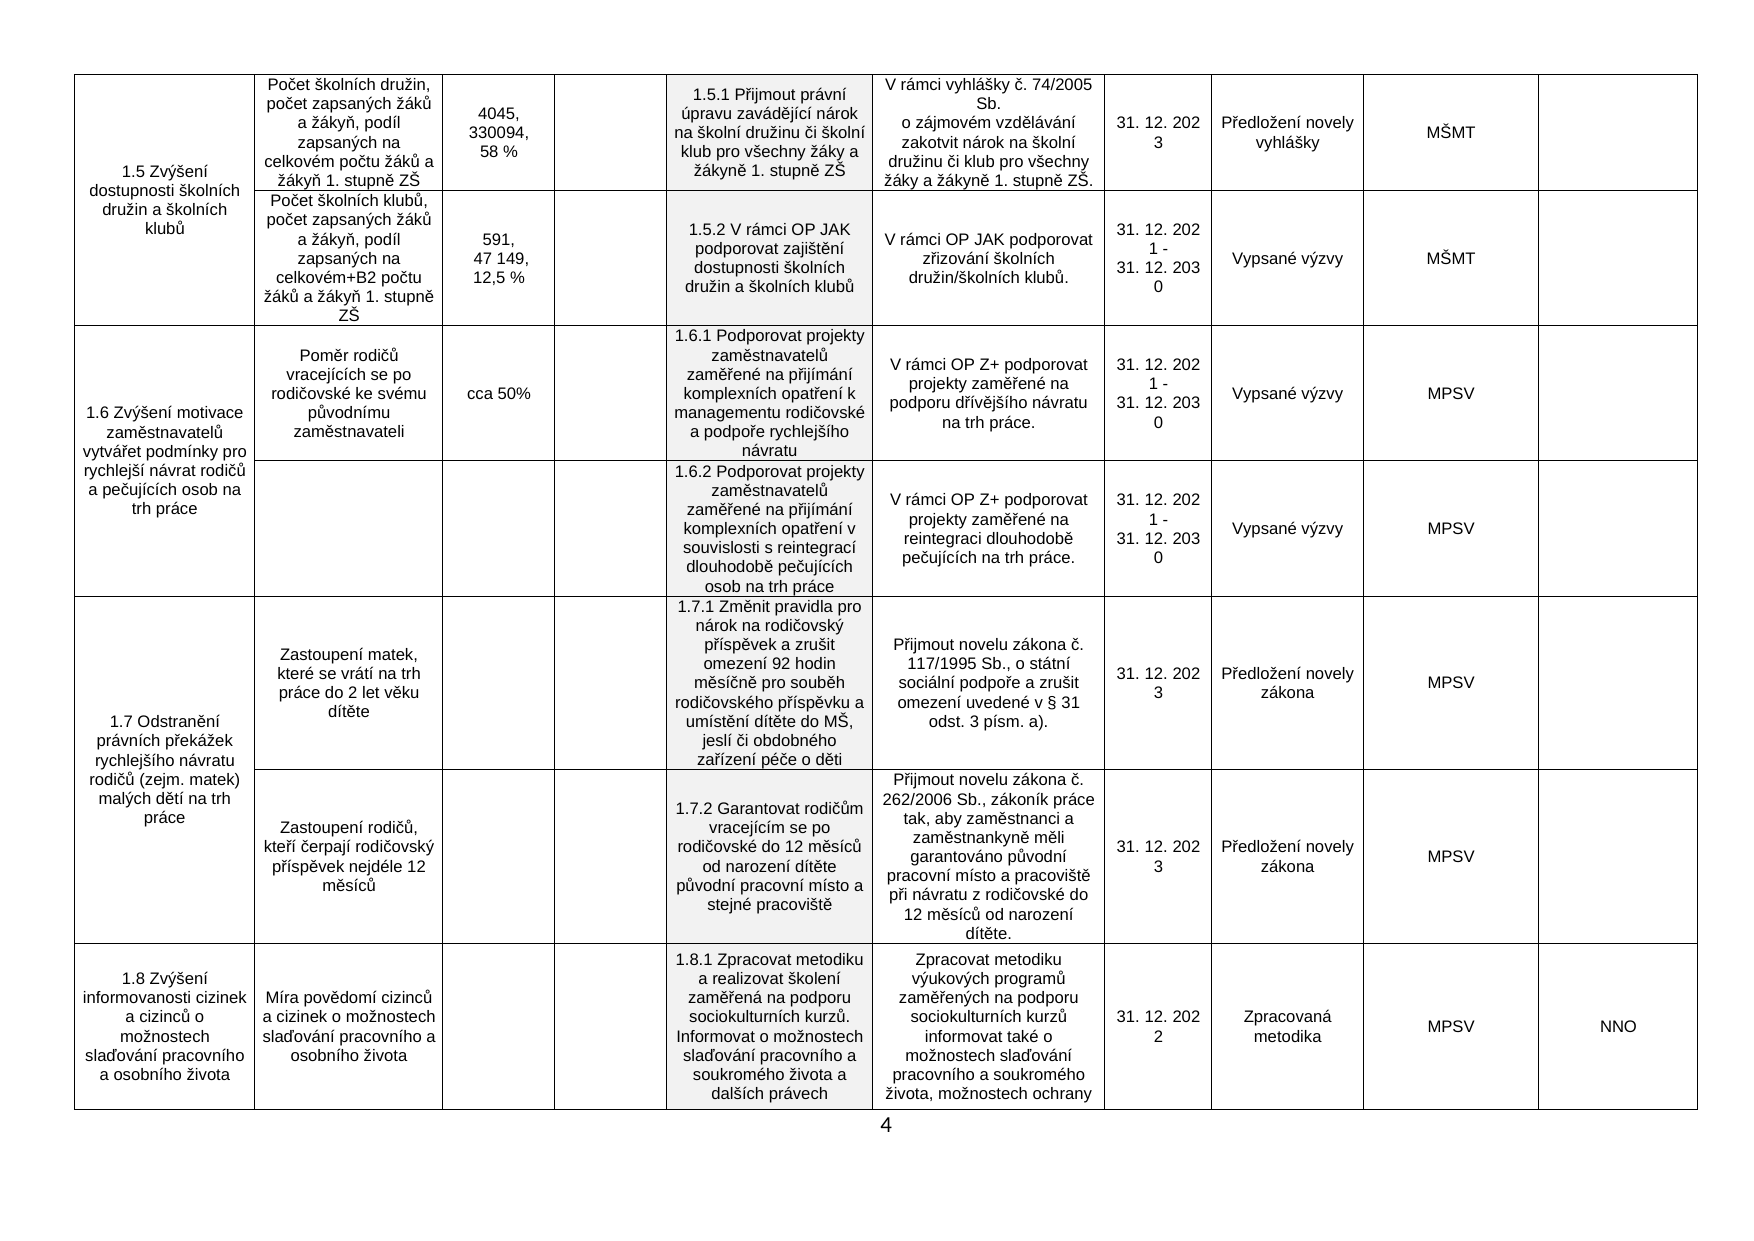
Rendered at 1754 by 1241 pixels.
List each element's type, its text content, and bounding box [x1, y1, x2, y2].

table_cell Vypsané výzvy [1212, 326, 1363, 460]
table_cell [1539, 461, 1697, 596]
table_cell [555, 461, 666, 596]
table_cell MPSV [1364, 770, 1538, 943]
table_cell Zastoupení rodičů, kteří čerpají rodičovský příspěvek nejdéle 12 měsíců [255, 770, 442, 943]
table_cell Přijmout novelu zákona č. 262/2006 Sb., zákoník práce tak, aby zaměstnanci a zaměstnankyně měli garantováno původní pracovní místo a pracoviště při návratu z rodičovské do 12 měsíců od narození dítěte. [873, 770, 1104, 943]
table_cell Vypsané výzvy [1212, 191, 1363, 325]
table_cell Předložení novely zákona [1212, 597, 1363, 769]
table_cell cca 50% [443, 326, 554, 460]
table_cell NNO [1539, 944, 1697, 1109]
table_cell MPSV [1364, 326, 1538, 460]
table_cell [555, 191, 666, 325]
table_cell V rámci OP JAK podporovat zřizování školních družin/školních klubů. [873, 191, 1104, 325]
table_cell 31. 12. 2021 - 31. 12. 2030 [1105, 461, 1211, 596]
table_cell 1.6.1 Podporovat projekty zaměstnavatelů zaměřené na přijímání komplexních opatření k managementu rodičovské a podpoře rychlejšího návratu [667, 326, 872, 460]
table_cell [255, 461, 442, 596]
table_cell [555, 944, 666, 1109]
table_cell 591, 47 149, 12,5 % [443, 191, 554, 325]
table_cell V rámci OP Z+ podporovat projekty zaměřené na reintegraci dlouhodobě pečujících na trh práce. [873, 461, 1104, 596]
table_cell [75, 944, 254, 1109]
table_cell 31. 12. 2023 [1105, 597, 1211, 769]
table_cell 1.5.2 V rámci OP JAK podporovat zajištění dostupnosti školních družin a školních klubů [667, 191, 872, 325]
table_cell V rámci OP Z+ podporovat projekty zaměřené na podporu dřívějšího návratu na trh práce. [873, 326, 1104, 460]
table_cell Zastoupení matek, které se vrátí na trh práce do 2 let věku dítěte [255, 597, 442, 769]
table_cell 31. 12. 2021 - 31. 12. 2030 [1105, 191, 1211, 325]
table_cell [1539, 75, 1697, 190]
table_cell 1.7 Odstranění právních překážek rychlejšího návratu rodičů (zejm. matek) malých dětí na trh práce [75, 597, 254, 943]
table_cell [443, 597, 554, 769]
table_cell 1.5 Zvýšení dostupnosti školních družin a školních klubů [75, 75, 254, 325]
table_cell Předložení novely vyhlášky [1212, 75, 1363, 190]
table_cell MŠMT [1364, 75, 1538, 190]
table_cell MPSV [1364, 461, 1538, 596]
table_cell MŠMT [1364, 191, 1538, 325]
table_cell [555, 75, 666, 190]
table_cell 31. 12. 2021 - 31. 12. 2030 [1105, 326, 1211, 460]
table_cell 31. 12. 2023 [1105, 75, 1211, 190]
table_cell [1539, 326, 1697, 460]
table_cell [555, 326, 666, 460]
table_cell 1.5.1 Přijmout právní úpravu zavádějící nárok na školní družinu či školní klub pro všechny žáky a žákyně 1. stupně ZŠ [667, 75, 872, 190]
table_cell 1.6.2 Podporovat projekty zaměstnavatelů zaměřené na přijímání komplexních opatření v souvislosti s reintegrací dlouhodobě pečujících osob na trh práce [667, 461, 872, 596]
table_cell Poměr rodičů vracejících se po rodičovské ke svému původnímu zaměstnavateli [255, 326, 442, 460]
table_cell [1539, 597, 1697, 769]
table_cell [443, 944, 554, 1109]
table_cell 1.6 Zvýšení motivace zaměstnavatelů vytvářet podmínky pro rychlejší návrat rodičů a pečujících osob na trh práce [75, 326, 254, 596]
table_cell 31. 12. 2022 [1105, 944, 1211, 1109]
table_cell 31. 12. 2023 [1105, 770, 1211, 943]
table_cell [873, 944, 1104, 1109]
table_cell 1.7.1 Změnit pravidla pro nárok na rodičovský příspěvek a zrušit omezení 92 hodin měsíčně pro souběh rodičovského příspěvku a umístění dítěte do MŠ, jeslí či obdobného zařízení péče o děti [667, 597, 872, 769]
table_cell Počet školních klubů, počet zapsaných žáků a žákyň, podíl zapsaných na celkovém+B2 počtu žáků a žákyň 1. stupně ZŠ [255, 191, 442, 325]
table_cell MPSV [1364, 944, 1538, 1109]
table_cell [255, 944, 442, 1109]
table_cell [667, 944, 872, 1109]
table_cell [555, 597, 666, 769]
table_cell MPSV [1364, 597, 1538, 769]
table_cell Předložení novely zákona [1212, 770, 1363, 943]
table_cell [443, 461, 554, 596]
table_cell Vypsané výzvy [1212, 461, 1363, 596]
table_cell V rámci vyhlášky č. 74/2005 Sb. o zájmovém vzdělávání zakotvit nárok na školní družinu či klub pro všechny žáky a žákyně 1. stupně ZŠ. [873, 75, 1104, 190]
table_cell [555, 770, 666, 943]
table_cell [443, 770, 554, 943]
table_cell 4045, 330094, 58 % [443, 75, 554, 190]
table_cell [1539, 770, 1697, 943]
table_cell [1539, 191, 1697, 325]
table_cell Přijmout novelu zákona č. 117/1995 Sb., o státní sociální podpoře a zrušit omezení uvedené v § 31 odst. 3 písm. a). [873, 597, 1104, 769]
table_cell 1.7.2 Garantovat rodičům vracejícím se po rodičovské do 12 měsíců od narození dítěte původní pracovní místo a stejné pracoviště [667, 770, 872, 943]
table_cell Počet školních družin, počet zapsaných žáků a žákyň, podíl zapsaných na celkovém počtu žáků a žákyň 1. stupně ZŠ [255, 75, 442, 190]
table_cell Zpracovaná metodika [1212, 944, 1363, 1109]
